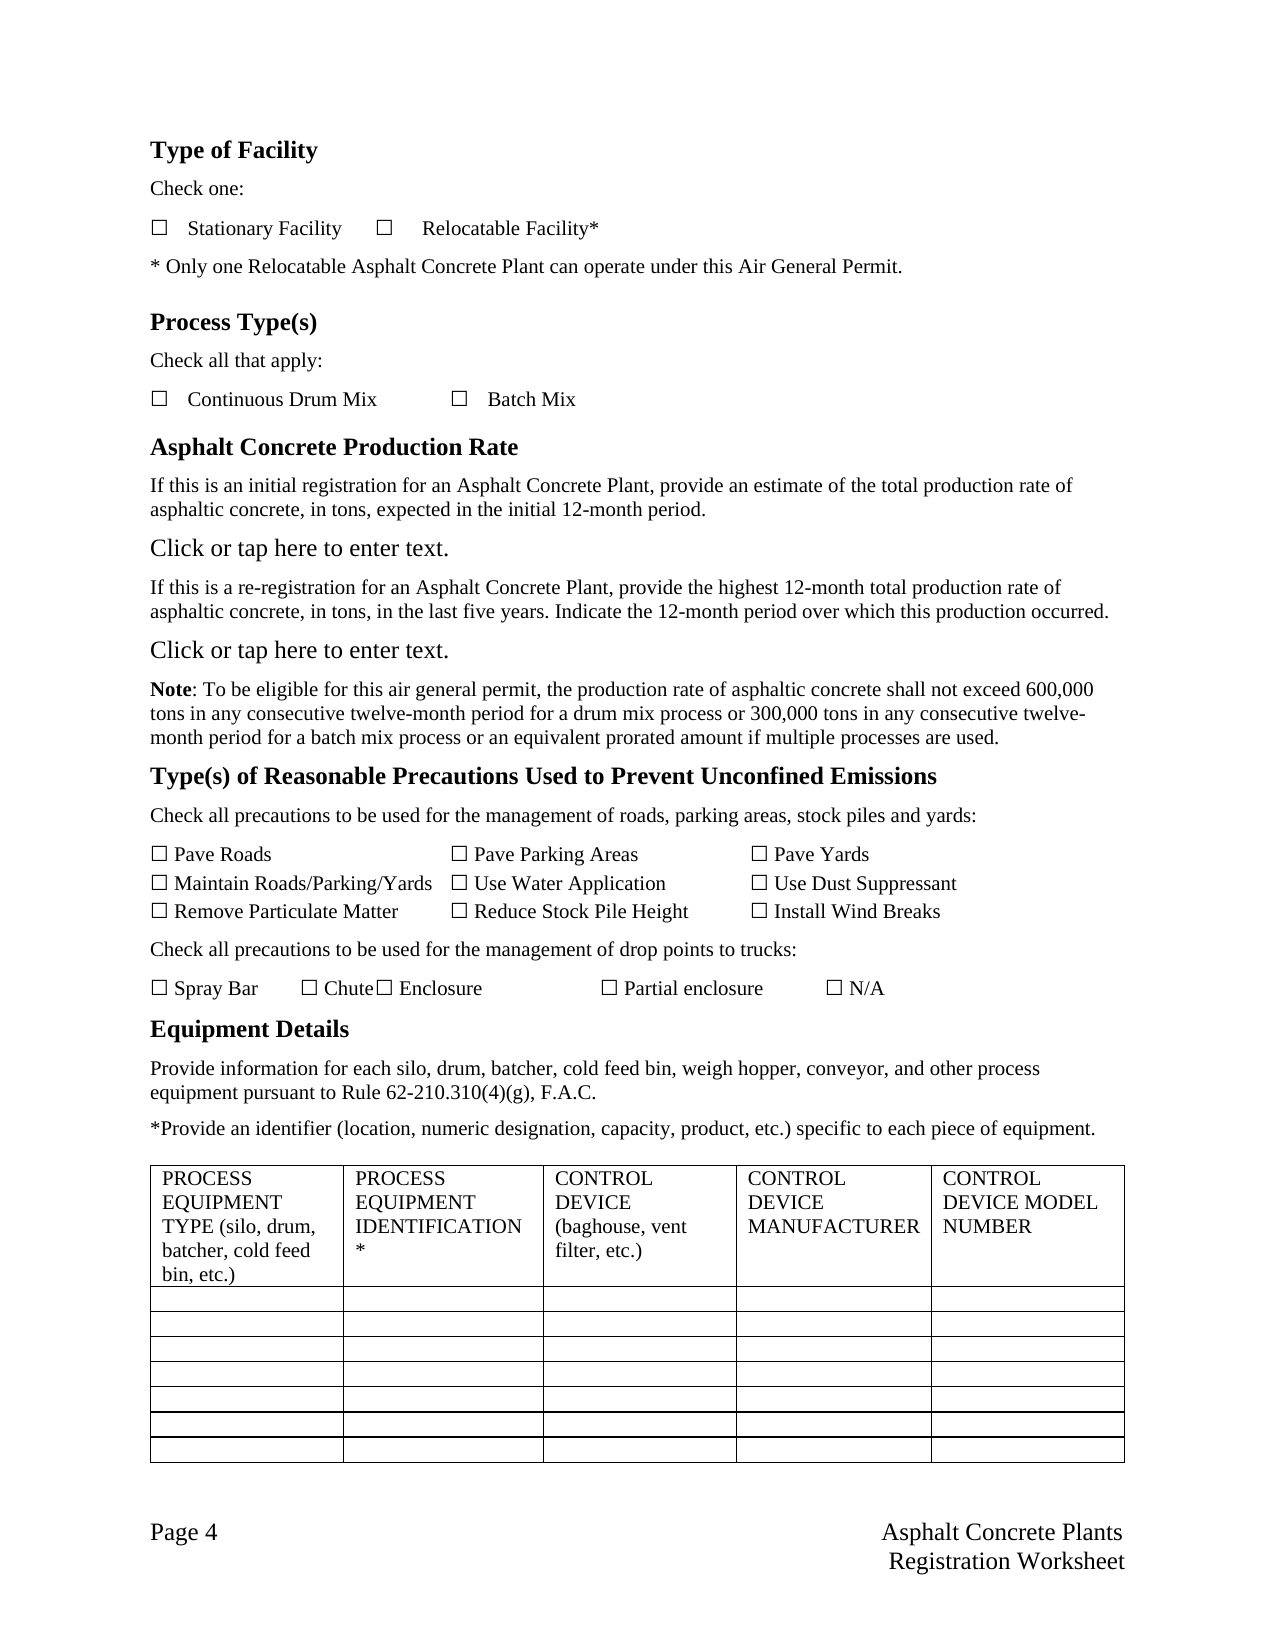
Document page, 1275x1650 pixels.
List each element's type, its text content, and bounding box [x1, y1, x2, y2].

text Continuous Drum Mix Batch Mix [150, 384, 1125, 413]
text Remove Particulate Matter Reduce Stock Pile Height Install Wind Breaks [150, 896, 1125, 924]
table_cell [932, 1413, 1124, 1436]
text Asphalt Concrete Production Rate [150, 432, 1125, 460]
text Note: To be eligible for this air general permit, the production rate of asphaltic concrete shall not exceed 600,000 tons in any consecutive twelve-month period for a drum mix process or 300,000 tons in any consecutive twelve-month period for a batch mix process or an equivalent prorated amount if multiple processes are used. [150, 677, 1125, 749]
table_cell [544, 1387, 736, 1411]
text Check all that apply: [150, 348, 1125, 372]
table_header CONTROL DEVICE (baghouse, vent filter, etc.) [544, 1166, 736, 1286]
table_cell [151, 1287, 343, 1311]
text Type of Facility [150, 135, 1125, 164]
text If this is a re-registration for an Asphalt Concrete Plant, provide the highest 12-month total production rate of asphaltic concrete, in tons, in the last five years. Indicate the 12-month period over which this production occurred. [150, 575, 1125, 623]
text Pave Roads Pave Parking Areas Pave Yards [150, 839, 1125, 868]
text *Provide an identifier (location, numeric designation, capacity, product, etc.) specific to each piece of equipment. [150, 1116, 1125, 1140]
table_cell [544, 1312, 736, 1336]
table_cell [151, 1362, 343, 1386]
table_cell [344, 1413, 543, 1436]
table_cell [344, 1312, 543, 1336]
table_cell [544, 1287, 736, 1311]
text Maintain Roads/Parking/Yards Use Water Application Use Dust Suppressant [150, 868, 1125, 896]
table_cell [151, 1413, 343, 1436]
table_cell [151, 1337, 343, 1361]
text * Only one Relocatable Asphalt Concrete Plant can operate under this Air General Permit. [150, 254, 1125, 278]
text Type(s) of Reasonable Precautions Used to Prevent Unconfined Emissions [150, 761, 1125, 790]
text Provide information for each silo, drum, batcher, cold feed bin, weigh hopper, conveyor, and other process equipment pursuant to Rule 62-210.310(4)(g), F.A.C. [150, 1056, 1125, 1104]
text Check all precautions to be used for the management of drop points to trucks: [150, 937, 1125, 961]
table_cell [932, 1438, 1124, 1462]
text Stationary Facility Relocatable Facility* [150, 213, 1125, 241]
table_cell [151, 1438, 343, 1462]
table_cell [344, 1438, 543, 1462]
table_cell [737, 1312, 931, 1336]
table_cell [932, 1337, 1124, 1361]
table_cell [344, 1387, 543, 1411]
table_cell [932, 1312, 1124, 1336]
table_header CONTROL DEVICE MANUFACTURER [737, 1166, 931, 1286]
table_cell [932, 1387, 1124, 1411]
table_cell [932, 1362, 1124, 1386]
text Check all precautions to be used for the management of roads, parking areas, stock piles and yards: [150, 803, 1125, 827]
table_header PROCESS EQUIPMENT IDENTIFICATION* [344, 1166, 543, 1286]
table_cell [737, 1387, 931, 1411]
table_cell [544, 1438, 736, 1462]
table_cell [737, 1438, 931, 1462]
text Check one: [150, 176, 1125, 200]
table_header CONTROL DEVICE MODEL NUMBER [932, 1166, 1124, 1286]
text Process Type(s) [150, 307, 1125, 335]
table_cell [737, 1413, 931, 1436]
table_cell [344, 1362, 543, 1386]
table_cell [544, 1362, 736, 1386]
table_cell [344, 1287, 543, 1311]
table_cell [737, 1337, 931, 1361]
table_cell [344, 1337, 543, 1361]
table_cell [151, 1387, 343, 1411]
table_header PROCESS EQUIPMENT TYPE (silo, drum, batcher, cold feed bin, etc.) [151, 1166, 343, 1286]
text Equipment Details [150, 1014, 1125, 1043]
table_cell [544, 1337, 736, 1361]
table_cell [737, 1362, 931, 1386]
text If this is an initial registration for an Asphalt Concrete Plant, provide an estimate of the total production rate of asphaltic concrete, in tons, expected in the initial 12-month period. [150, 473, 1125, 521]
text Spray Bar Chute Enclosure Partial enclosure N/A [150, 973, 1125, 1002]
table_cell [932, 1287, 1124, 1311]
table_cell [151, 1312, 343, 1336]
table_cell [544, 1413, 736, 1436]
table_cell [737, 1287, 931, 1311]
